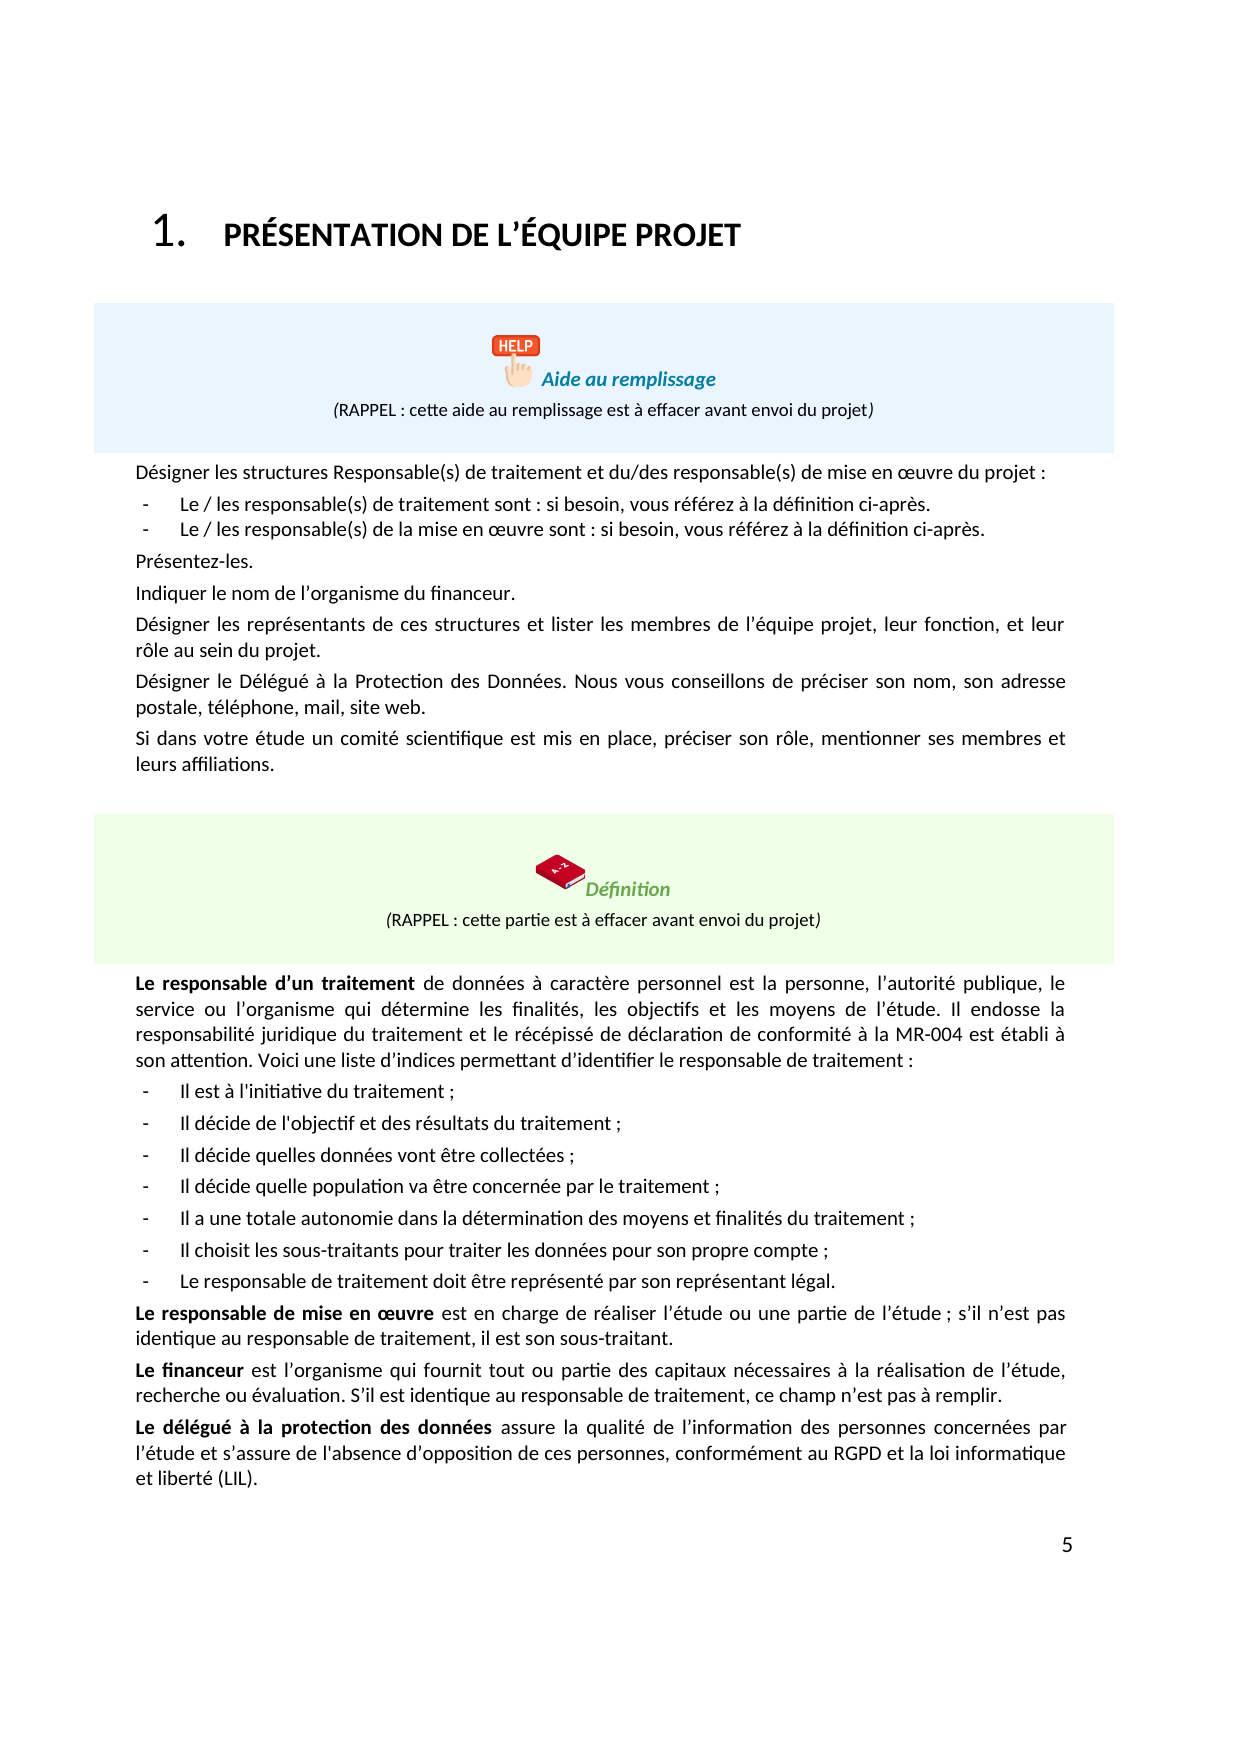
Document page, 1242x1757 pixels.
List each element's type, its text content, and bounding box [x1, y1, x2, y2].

text Si dans votre étude un comité scientifique est mis en place, préciser son rôle, mentionner ses membres et leurs affiliations. [135, 726, 1068, 776]
text Le délégué à la protection des données assure la qualité de l’information des personnes concernées par l’étude et s’assure de l'absence d’opposition de ces personnes, conformément au RGPD et la loi informatique et liberté (LIL). [135, 1414, 1068, 1491]
list Le responsable de traitement doit être représenté par son représentant légal. [142, 1268, 1067, 1294]
subtitle PRÉSENTATION DE L’ÉQUIPE PROJET [150, 198, 1075, 259]
list Il décide quelle population va être concernée par le traitement ; [142, 1173, 1067, 1199]
text Le responsable d’un traitement de données à caractère personnel est la personne, l’autorité publique, le service ou l’organisme qui détermine les finalités, les objectifs et les moyens de l’étude. Il endosse la responsabilité juridique du traitement et le récépissé de déclaration de conformité à la MR-004 est établi à son attention. Voici une liste d’indices permettant d’identifier le responsable de traitement : [135, 971, 1067, 1072]
list Le / les responsable(s) de la mise en œuvre sont : si besoin, vous référez à la définition ci-après. [142, 516, 1075, 542]
list Il choisit les sous-traitants pour traiter les données pour son propre compte ; [142, 1237, 1067, 1262]
list Le / les responsable(s) de traitement sont : si besoin, vous référez à la définition ci-après. [142, 491, 1075, 516]
text Désigner les représentants de ces structures et lister les membres de l’équipe projet, leur fonction, et leur rôle au sein du projet. [135, 611, 1067, 662]
text Indiquer le nom de l’organisme du financeur. [135, 580, 1075, 605]
picture [490, 335, 542, 387]
text Désigner le Délégué à la Protection des Données. Nous vous conseillons de préciser son nom, son adresse postale, téléphone, mail, site web. [135, 668, 1068, 719]
text Désigner les structures Responsable(s) de traitement et du/des responsable(s) de mise en œuvre du projet : [135, 459, 1075, 485]
table_header Aide au remplissage (RAPPEL : cette aide au remplissage est à effacer avant envoi du projet) [94, 303, 1114, 453]
text Le responsable de mise en œuvre est en charge de réaliser l’étude ou une partie de l’étude ; s’il n’est pas identique au responsable de traitement, il est son sous-traitant. [135, 1300, 1067, 1351]
picture [535, 847, 586, 897]
text Le financeur est l’organisme qui fournit tout ou partie des capitaux nécessaires à la réalisation de l’étude, recherche ou évaluation. S’il est identique au responsable de traitement, ce champ n’est pas à remplir. [135, 1357, 1068, 1408]
list Il décide quelles données vont être collectées ; [142, 1142, 1067, 1167]
list Il est à l'initiative du traitement ; [142, 1078, 1067, 1104]
list Il a une totale autonomie dans la détermination des moyens et finalités du traitement ; [142, 1205, 1067, 1231]
table_header Définition (RAPPEL : cette partie est à effacer avant envoi du projet) [94, 814, 1114, 964]
text Présentez-les. [135, 548, 1075, 573]
list Il décide de l'objectif et des résultats du traitement ; [142, 1110, 1067, 1136]
